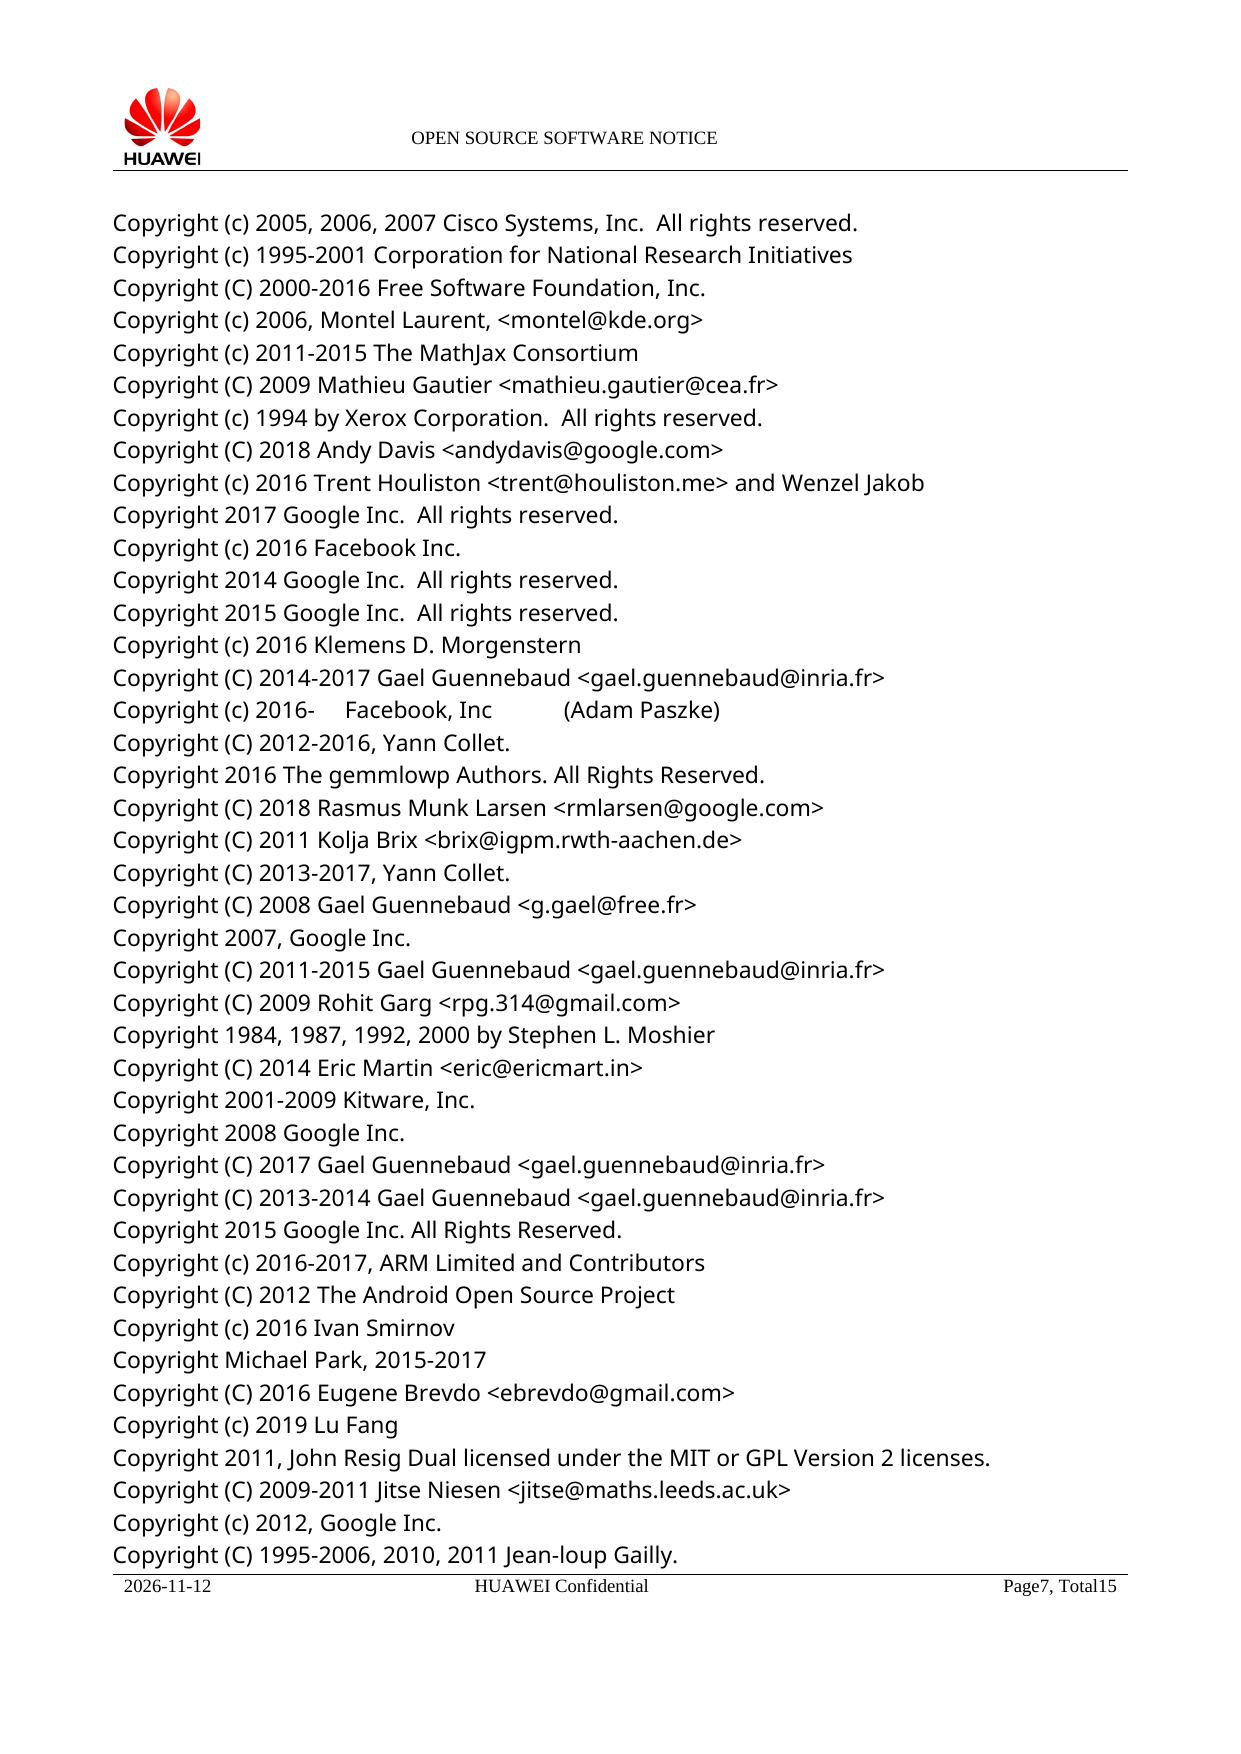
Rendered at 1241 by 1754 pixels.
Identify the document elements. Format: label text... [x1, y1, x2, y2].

text Copyright (C) 2000-2016 Free Software Foundation, Inc. Copyright (c) 2006, Montel Laurent, <montel@kde.org> Copyright (c) 2011-2015 The MathJax Consortium Copyright (C) 2009 Mathieu Gautier <mathieu.gautier@cea.fr> Copyright (c) 1994 by Xerox Corporation. All rights reserved. Copyright (C) 2018 Andy Davis <andydavis@google.com> Copyright (c) 2016 Trent Houliston <trent@houliston.me> and Wenzel Jakob [112, 271, 1128, 499]
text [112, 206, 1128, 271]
picture [124, 88, 201, 165]
